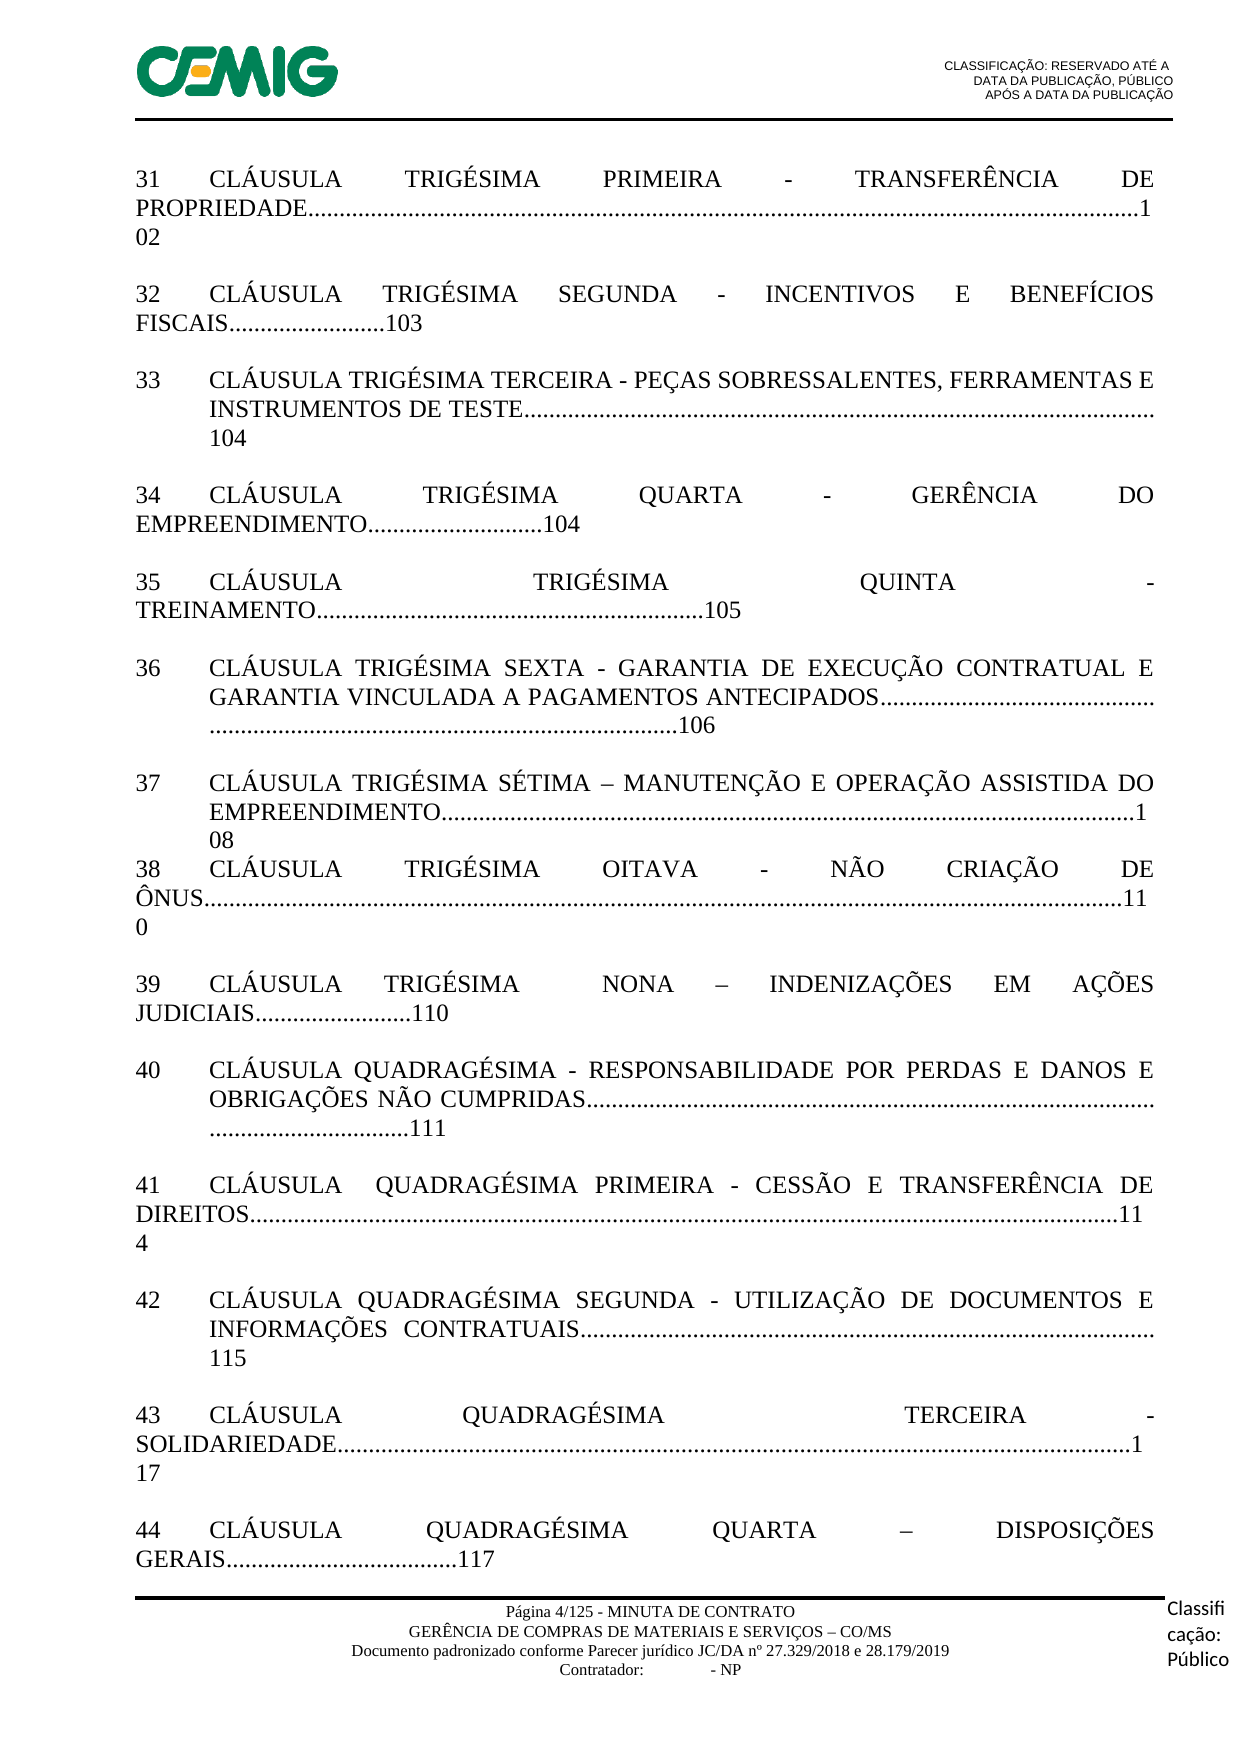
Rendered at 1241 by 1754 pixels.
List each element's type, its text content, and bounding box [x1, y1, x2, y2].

picture [135, 44, 339, 98]
text 38 CLÁUSULA TRIGÉSIMA OITAVA - NÃO CRIAÇÃO DE ÔNUS...................................................................................................................................................104 [135, 854, 1155, 940]
text 32 CLÁUSULA TRIGÉSIMA SEGUNDA - INCENTIVOS E BENEFÍCIOS FISCAIS.........................98 [135, 279, 1155, 337]
text 41 CLÁUSULA QUADRAGÉSIMA PRIMEIRA - CESSÃO E TRANSFERÊNCIA DE DIREITOS...........................................................................................................................................109 [135, 1170, 1155, 1257]
text 40 CLÁUSULA QUADRAGÉSIMA - RESPONSABILIDADE POR PERDAS E DANOS E OBRIGAÇÕES NÃO CUMPRIDAS...........................................................................................................................105 [135, 1055, 1155, 1142]
text 36 CLÁUSULA TRIGÉSIMA SEXTA - GARANTIA DE EXECUÇÃO CONTRATUAL E GARANTIA VINCULADA A PAGAMENTOS ANTECIPADOS.......................................................................................................................101 [135, 653, 1155, 739]
text 39 CLÁUSULA TRIGÉSIMA NONA – INDENIZAÇÕES EM AÇÕES JUDICIAIS.........................105 [135, 969, 1155, 1027]
text 35 CLÁUSULA TRIGÉSIMA QUINTA - TREINAMENTO..............................................................100 [135, 567, 1155, 624]
text 31 CLÁUSULA TRIGÉSIMA PRIMEIRA - TRANSFERÊNCIA DE PROPRIEDADE.....................................................................................................................................97 [135, 164, 1155, 250]
text 34 CLÁUSULA TRIGÉSIMA QUARTA - GERÊNCIA DO EMPREENDIMENTO............................99 [135, 480, 1155, 538]
text 33 CLÁUSULA TRIGÉSIMA TERCEIRA - PEÇAS SOBRESSALENTES, FERRAMENTAS E INSTRUMENTOS DE TESTE.....................................................................................................99 [135, 365, 1155, 452]
text 43 CLÁUSULA QUADRAGÉSIMA TERCEIRA - SOLIDARIEDADE...............................................................................................................................111 [135, 1400, 1155, 1487]
text 37 CLÁUSULA TRIGÉSIMA SÉTIMA – MANUTENÇÃO E OPERAÇÃO ASSISTIDA DO EMPREENDIMENTO...............................................................................................................103 [135, 768, 1155, 854]
text 44 CLÁUSULA QUADRAGÉSIMA QUARTA – DISPOSIÇÕES GERAIS.....................................112 [135, 1515, 1155, 1573]
text 42 CLÁUSULA QUADRAGÉSIMA SEGUNDA - UTILIZAÇÃO DE DOCUMENTOS E INFORMAÇÕES CONTRATUAIS............................................................................................110 [135, 1285, 1155, 1372]
